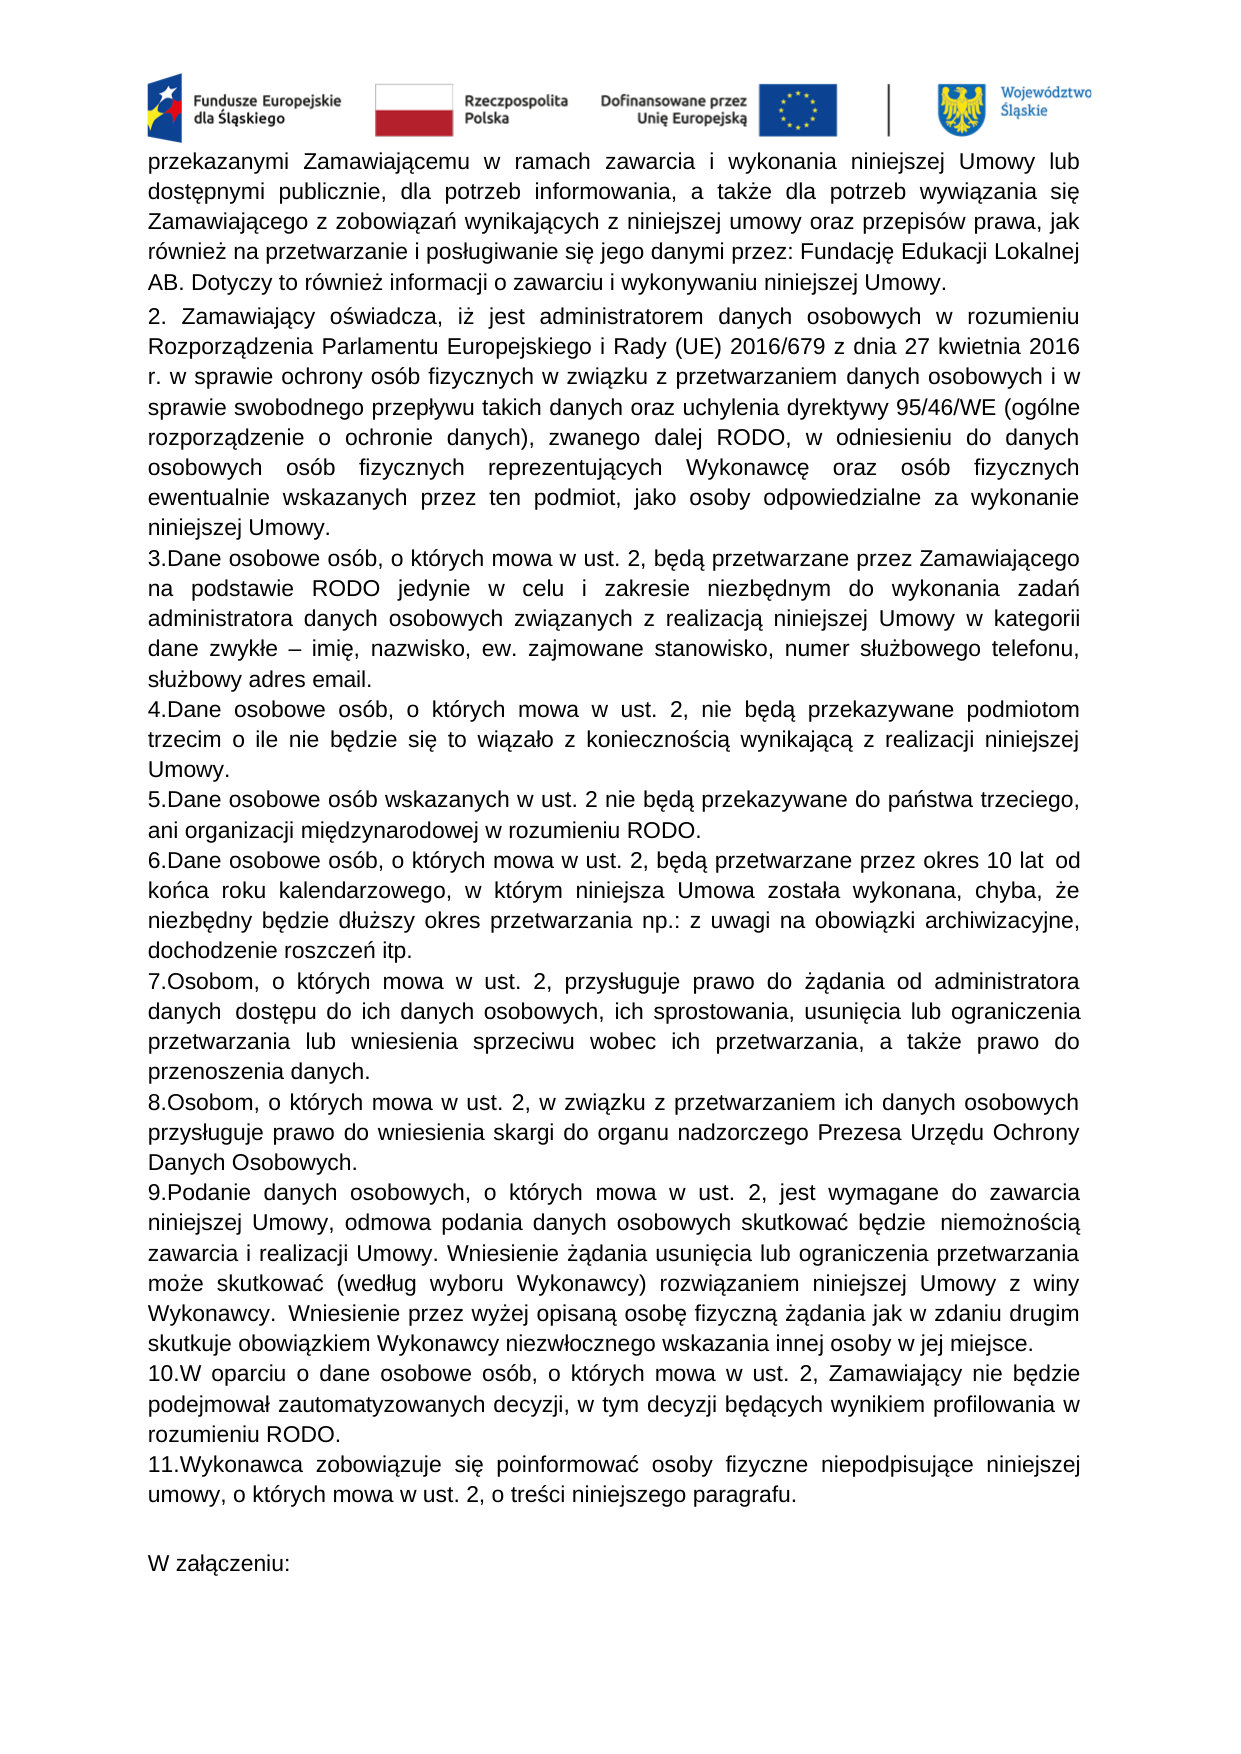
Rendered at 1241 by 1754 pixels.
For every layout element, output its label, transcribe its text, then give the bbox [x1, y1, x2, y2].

text 3.Dane osobowe osób, o których mowa w ust. 2, będą przetwarzane przez Zamawiającego na podstawie RODO jedynie w celu i zakresie niezbędnym do wykonania zadań administratora danych osobowych związanych z realizacją niniejszej Umowy w kategorii dane zwykłe – imię, nazwisko, ew. zajmowane stanowisko, numer służbowego telefonu, służbowy adres email. [148, 545, 1080, 692]
text 11.Wykonawca zobowiązuje się poinformować osoby fizyczne niepodpisujące niniejszej umowy, o których mowa w ust. 2, o treści niniejszego paragrafu. [148, 1451, 1081, 1508]
picture [147, 73, 1092, 143]
text 10.W oparciu o dane osobowe osób, o których mowa w ust. 2, Zamawiający nie będzie podejmował zautomatyzowanych decyzji, w tym decyzji będących wynikiem profilowania w rozumieniu RODO. [148, 1360, 1080, 1447]
text 9.Podanie danych osobowych, o których mowa w ust. 2, jest wymagane do zawarcia niniejszej Umowy, odmowa podania danych osobowych skutkować będzie niemożnością zawarcia i realizacji Umowy. Wniesienie żądania usunięcia lub ograniczenia przetwarzania może skutkować (według wyboru Wykonawcy) rozwiązaniem niniejszej Umowy z winy Wykonawcy. Wniesienie przez wyżej opisaną osobę fizyczną żądania jak w zdaniu drugim skutkuje obowiązkiem Wykonawcy niezwłocznego wskazania innej osoby w jej miejsce. [148, 1179, 1080, 1356]
text 2. Zamawiający oświadcza, iż jest administratorem danych osobowych w rozumieniu Rozporządzenia Parlamentu Europejskiego i Rady (UE) 2016/679 z dnia 27 kwietnia 2016 r. w sprawie ochrony osób fizycznych w związku z przetwarzaniem danych osobowych i w sprawie swobodnego przepływu takich danych oraz uchylenia dyrektywy 95/46/WE (ogólne rozporządzenie o ochronie danych), zwanego dalej RODO, w odniesieniu do danych osobowych osób fizycznych reprezentujących Wykonawcę oraz osób fizycznych ewentualnie wskazanych przez ten podmiot, jako osoby odpowiedzialne za wykonanie niniejszej Umowy. [148, 303, 1080, 541]
text 4.Dane osobowe osób, o których mowa w ust. 2, nie będą przekazywane podmiotom trzecim o ile nie będzie się to wiązało z koniecznością wynikającą z realizacji niniejszej Umowy. [148, 696, 1080, 782]
text 8.Osobom, o których mowa w ust. 2, w związku z przetwarzaniem ich danych osobowych przysługuje prawo do wniesienia skargi do organu nadzorczego Prezesa Urzędu Ochrony Danych Osobowych. [148, 1088, 1080, 1175]
text 5.Dane osobowe osób wskazanych w ust. 2 nie będą przekazywane do państwa trzeciego, ani organizacji międzynarodowej w rozumieniu RODO. [148, 786, 1080, 843]
text W załączeniu: [148, 1549, 1113, 1576]
text 7.Osobom, o których mowa w ust. 2, przysługuje prawo do żądania od administratora danych dostępu do ich danych osobowych, ich sprostowania, usunięcia lub ograniczenia przetwarzania lub wniesienia sprzeciwu wobec ich przetwarzania, a także prawo do przenoszenia danych. [148, 968, 1081, 1084]
text 6.Dane osobowe osób, o których mowa w ust. 2, będą przetwarzane przez okres 10 lat od końca roku kalendarzowego, w którym niniejsza Umowa została wykonana, chyba, że niezbędny będzie dłuższy okres przetwarzania np.: z uwagi na obowiązki archiwizacyjne, dochodzenie roszczeń itp. [148, 847, 1081, 964]
